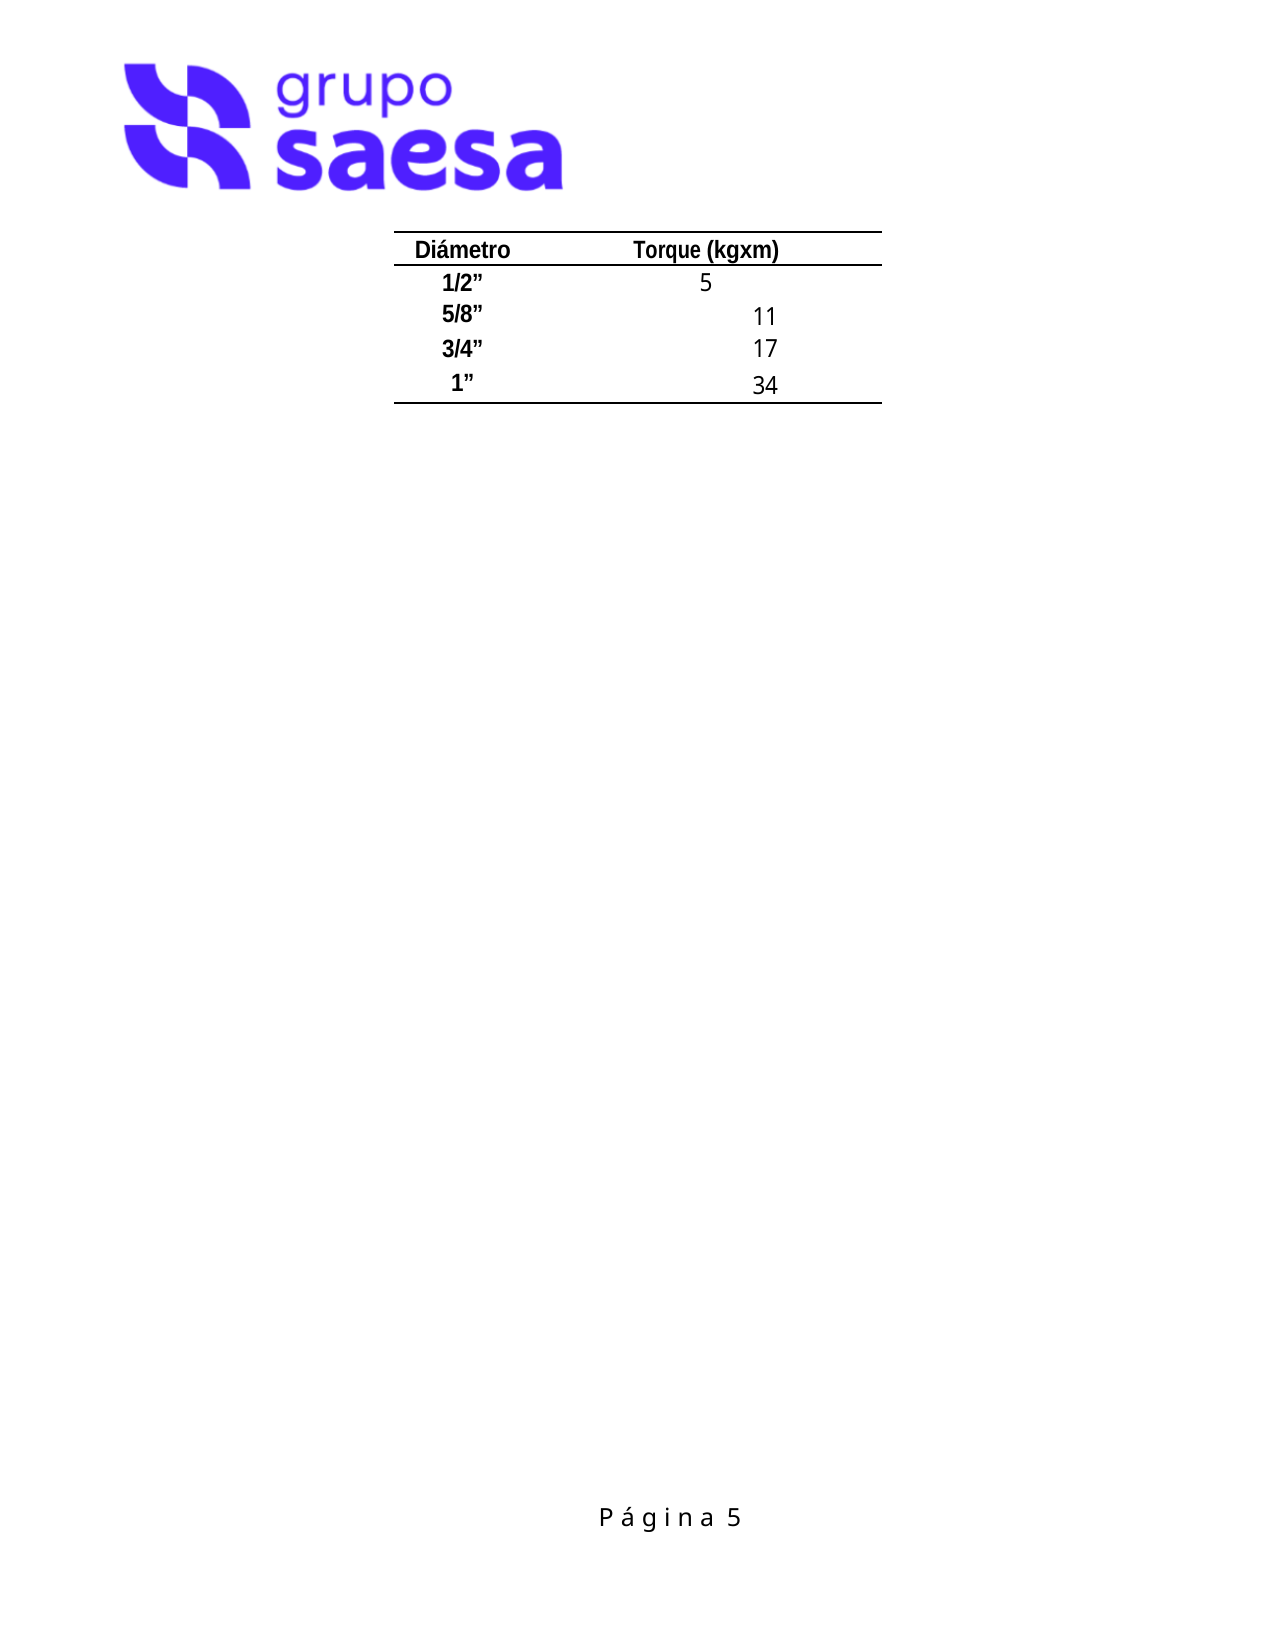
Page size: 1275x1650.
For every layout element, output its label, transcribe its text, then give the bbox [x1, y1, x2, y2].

table_header Diámetro [394, 233, 630, 264]
table_cell 11 [630, 297, 882, 333]
table_cell 34 [630, 366, 882, 402]
table_header Torque (kgxm) [630, 233, 882, 264]
picture [112, 54, 569, 195]
table_cell 1” [394, 366, 630, 402]
table_cell 17 [630, 333, 882, 366]
table_cell 3/4” [394, 333, 630, 366]
table_cell 5 [630, 266, 882, 297]
table_cell 5/8” [394, 297, 630, 333]
table_cell 1/2” [394, 266, 630, 297]
